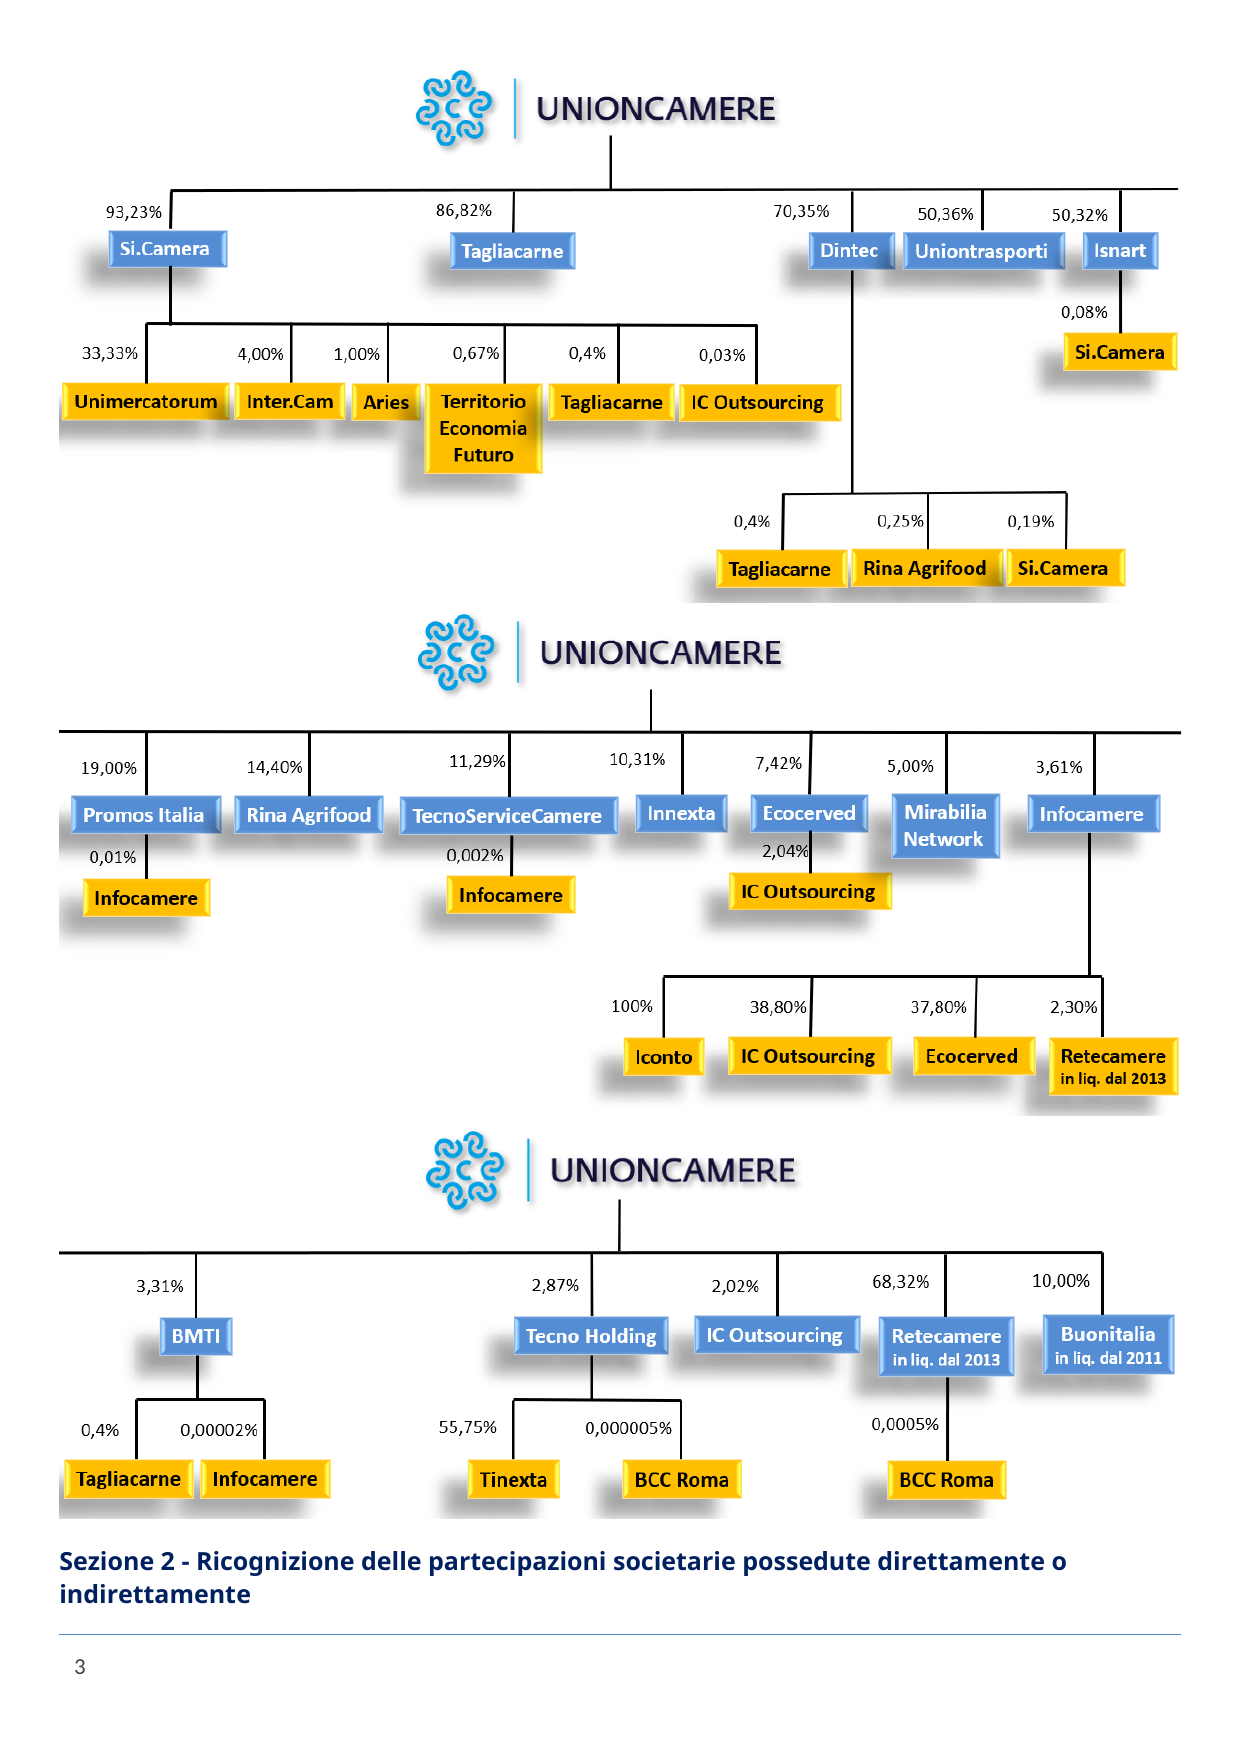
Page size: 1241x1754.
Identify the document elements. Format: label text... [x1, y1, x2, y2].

picture [59, 606, 1182, 1116]
picture [59, 59, 1179, 603]
picture [59, 1119, 1182, 1519]
text Sezione 2 - Ricognizione delle partecipazioni societarie possedute direttamente o indirettamente [59, 1544, 1181, 1610]
